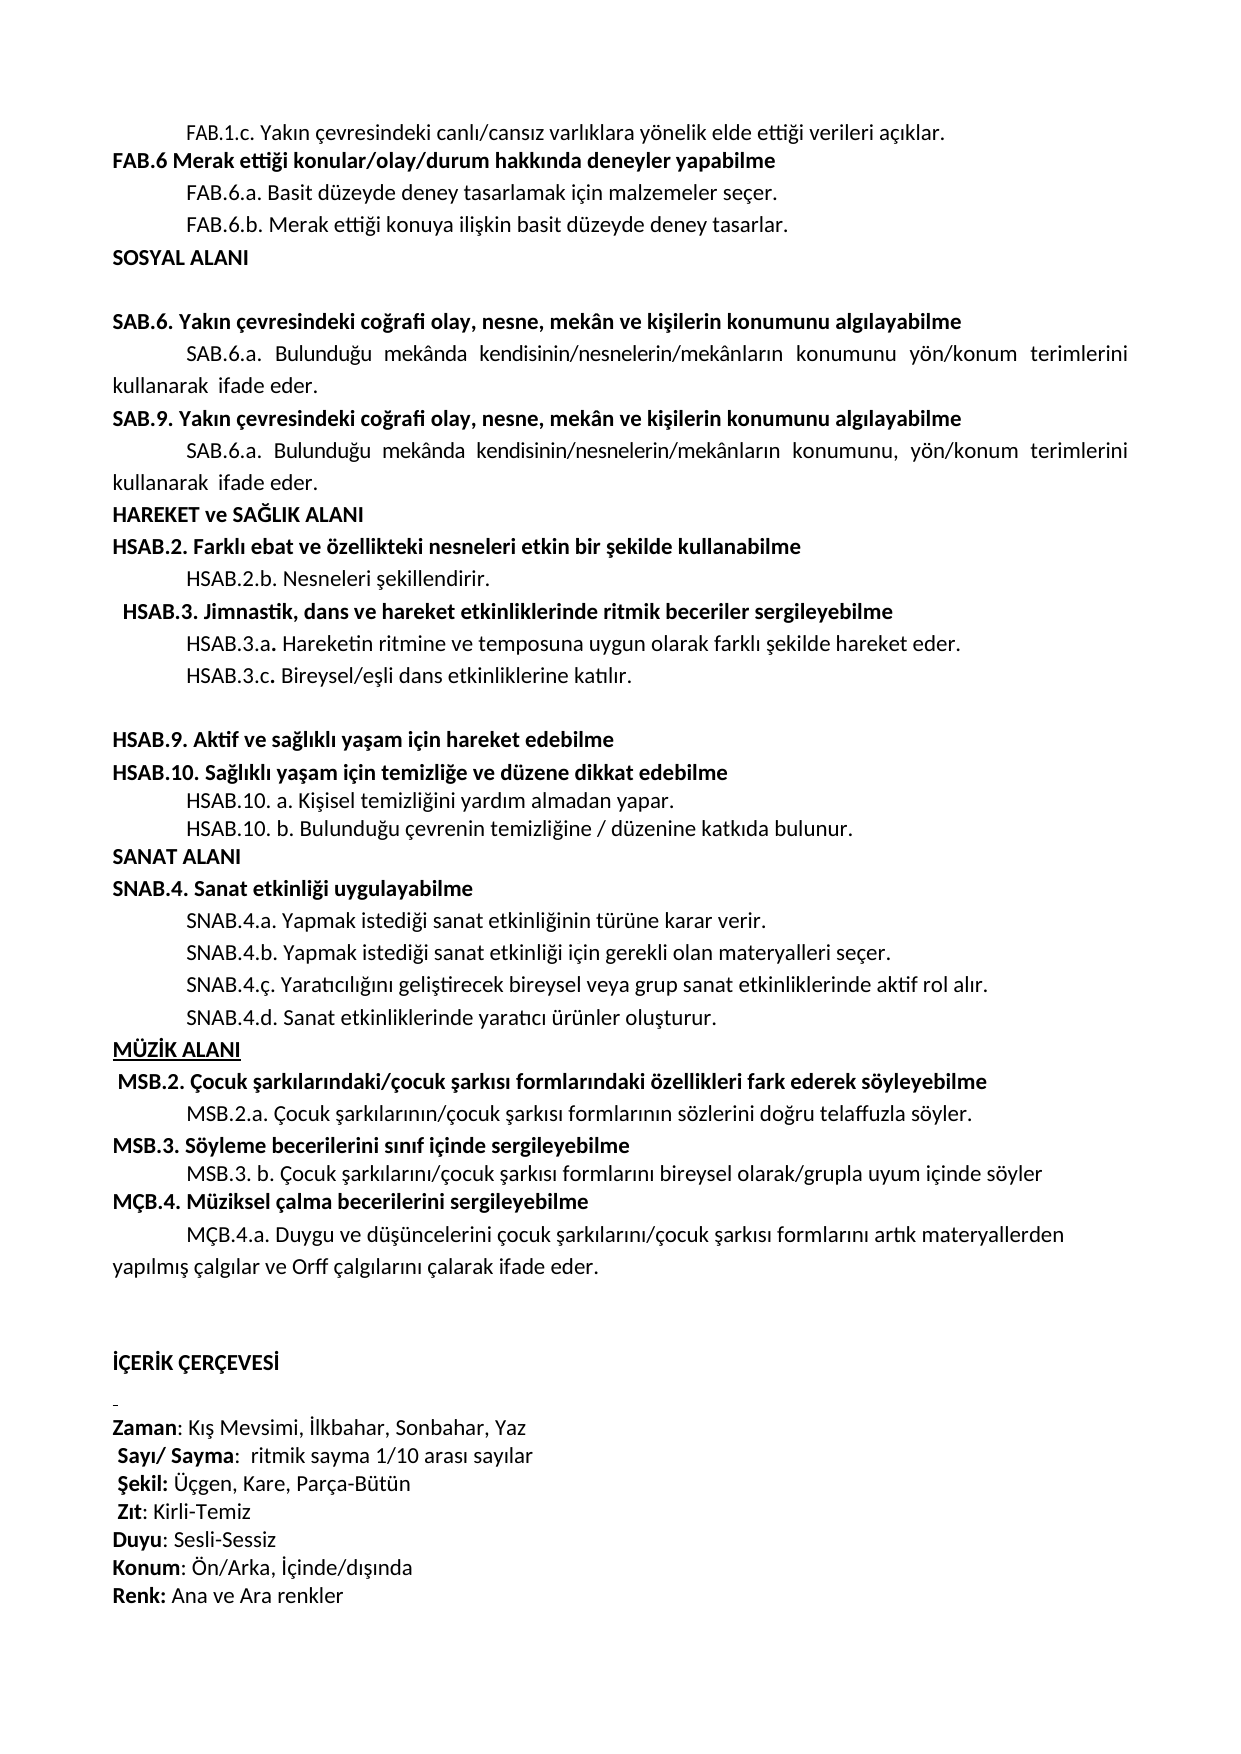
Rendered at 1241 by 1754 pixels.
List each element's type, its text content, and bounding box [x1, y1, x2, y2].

text SNAB.4.b. Yapmak istediği sanat etkinliği için gerekli olan materyalleri seçer. [112, 938, 1128, 966]
text HSAB.3. Jimnastik, dans ve hareket etkinliklerinde ritmik beceriler sergileyebilme [112, 597, 1128, 625]
text SNAB.4.a. Yapmak istediği sanat etkinliğinin türüne karar verir. [112, 906, 1128, 934]
text HSAB.3.c. Bireysel/eşli dans etkinliklerine katılır. [112, 661, 1128, 689]
text MÜZİK ALANI [112, 1035, 1128, 1063]
text MSB.3. Söyleme becerilerini sınıf içinde sergileyebilme [112, 1131, 1128, 1159]
text SAB.6. Yakın çevresindeki coğrafi olay, nesne, mekân ve kişilerin konumunu algılayabilme [112, 307, 1128, 335]
text SNAB.4.d. Sanat etkinliklerinde yaratıcı ürünler oluşturur. [112, 1003, 1128, 1031]
text FAB.6 Merak ettiği konular/olay/durum hakkında deneyler yapabilme [112, 146, 1128, 174]
text HSAB.10. a. Kişisel temizliğini yardım almadan yapar. [112, 786, 1128, 814]
text Zıt: Kirli-Temiz [112, 1497, 1128, 1525]
text Konum: Ön/Arka, İçinde/dışında [112, 1553, 1128, 1581]
text HSAB.9. Aktif ve sağlıklı yaşam için hareket edebilme [112, 726, 1128, 753]
text Duyu: Sesli-Sessiz [112, 1525, 1128, 1553]
text SANAT ALANI [112, 842, 1128, 870]
text FAB.6.b. Merak ettiği konuya ilişkin basit düzeyde deney tasarlar. [112, 211, 1128, 238]
text HSAB.10. b. Bulunduğu çevrenin temizliğine / düzenine katkıda bulunur. [112, 814, 1128, 842]
text İÇERİK ÇERÇEVESİ [112, 1348, 1128, 1376]
text SAB.6.a. Bulunduğu mekânda kendisinin/nesnelerin/mekânların konumunu, yön/konum terimlerini kullanarak ifade eder. [112, 436, 1128, 496]
text HSAB.10. Sağlıklı yaşam için temizliğe ve düzene dikkat edebilme [112, 758, 1128, 786]
text Şekil: Üçgen, Kare, Parça-Bütün [112, 1469, 1128, 1497]
text SNAB.4.ç. Yaratıcılığını geliştirecek bireysel veya grup sanat etkinliklerinde aktif rol alır. [112, 971, 1128, 998]
text FAB.6.a. Basit düzeyde deney tasarlamak için malzemeler seçer. [112, 178, 1128, 206]
text SNAB.4. Sanat etkinliği uygulayabilme [112, 874, 1128, 902]
text FAB.1.c. Yakın çevresindeki canlı/cansız varlıklara yönelik elde ettiği verileri açıklar. [112, 118, 1128, 146]
text MSB.3. b. Çocuk şarkılarını/çocuk şarkısı formlarını bireysel olarak/grupla uyum içinde söyler [112, 1159, 1128, 1187]
text Zaman: Kış Mevsimi, İlkbahar, Sonbahar, Yaz [112, 1413, 1128, 1441]
text HSAB.2. Farklı ebat ve özellikteki nesneleri etkin bir şekilde kullanabilme [112, 532, 1128, 560]
text Sayı/ Sayma: ritmik sayma 1/10 arası sayılar [112, 1441, 1128, 1469]
text Renk: Ana ve Ara renkler [112, 1581, 1128, 1609]
text MÇB.4.a. Duygu ve düşüncelerini çocuk şarkılarını/çocuk şarkısı formlarını artık materyallerden yapılmış çalgılar ve Orff çalgılarını çalarak ifade eder. [112, 1220, 1128, 1280]
text MÇB.4. Müziksel çalma becerilerini sergileyebilme [112, 1187, 1128, 1216]
text HAREKET ve SAĞLIK ALANI [112, 500, 1128, 528]
text SOSYAL ALANI [112, 243, 1128, 271]
text SAB.6.a. Bulunduğu mekânda kendisinin/nesnelerin/mekânların konumunu yön/konum terimlerini kullanarak ifade eder. [112, 339, 1128, 399]
text MSB.2. Çocuk şarkılarındaki/çocuk şarkısı formlarındaki özellikleri fark ederek söyleyebilme [112, 1067, 1128, 1095]
text HSAB.2.b. Nesneleri şekillendirir. [112, 564, 1128, 593]
text HSAB.3.a. Hareketin ritmine ve temposuna uygun olarak farklı şekilde hareket eder. [112, 629, 1128, 657]
text MSB.2.a. Çocuk şarkılarının/çocuk şarkısı formlarının sözlerini doğru telaffuzla söyler. [112, 1099, 1128, 1127]
text SAB.9. Yakın çevresindeki coğrafi olay, nesne, mekân ve kişilerin konumunu algılayabilme [112, 404, 1128, 432]
